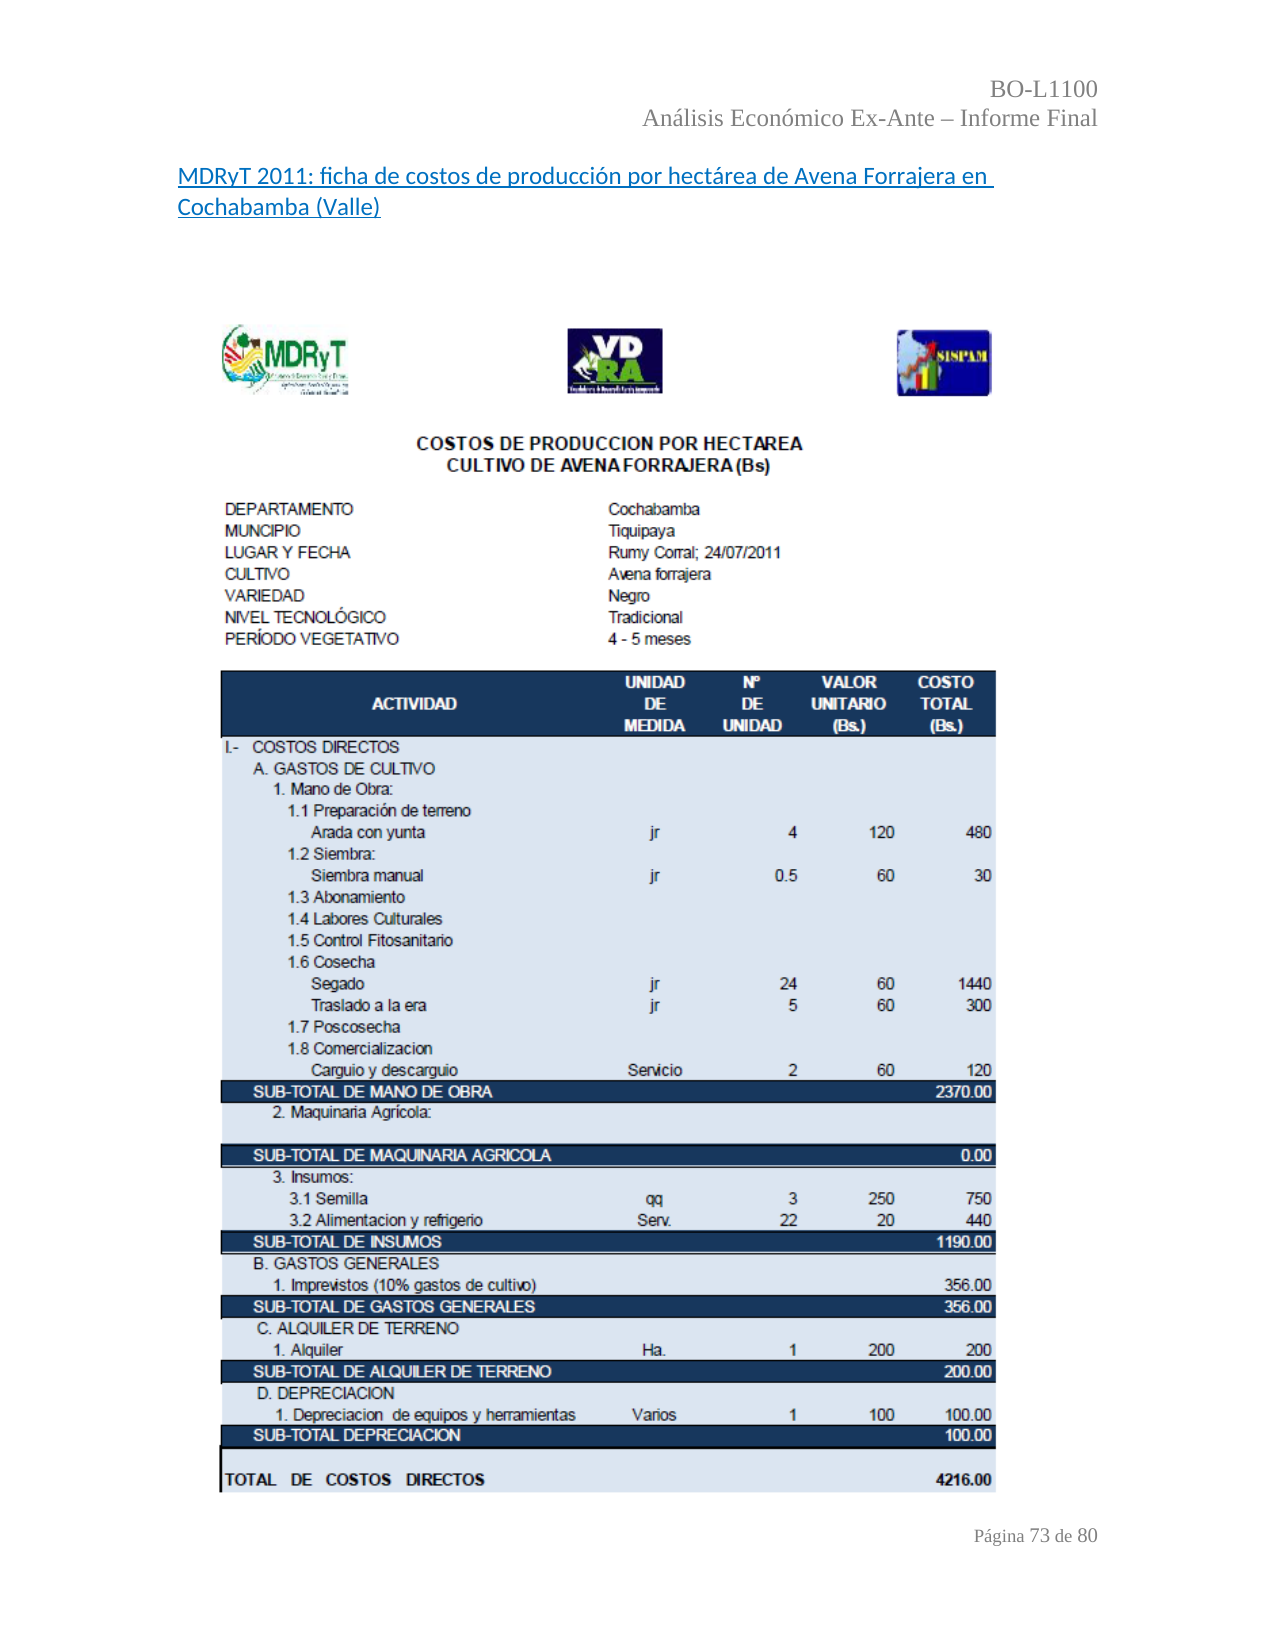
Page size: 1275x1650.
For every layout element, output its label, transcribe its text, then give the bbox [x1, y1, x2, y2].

text MDRyT 2011: ficha de costos de producción por hectárea de Avena Forrajera en Cochabamba (Valle) [177, 160, 1098, 221]
